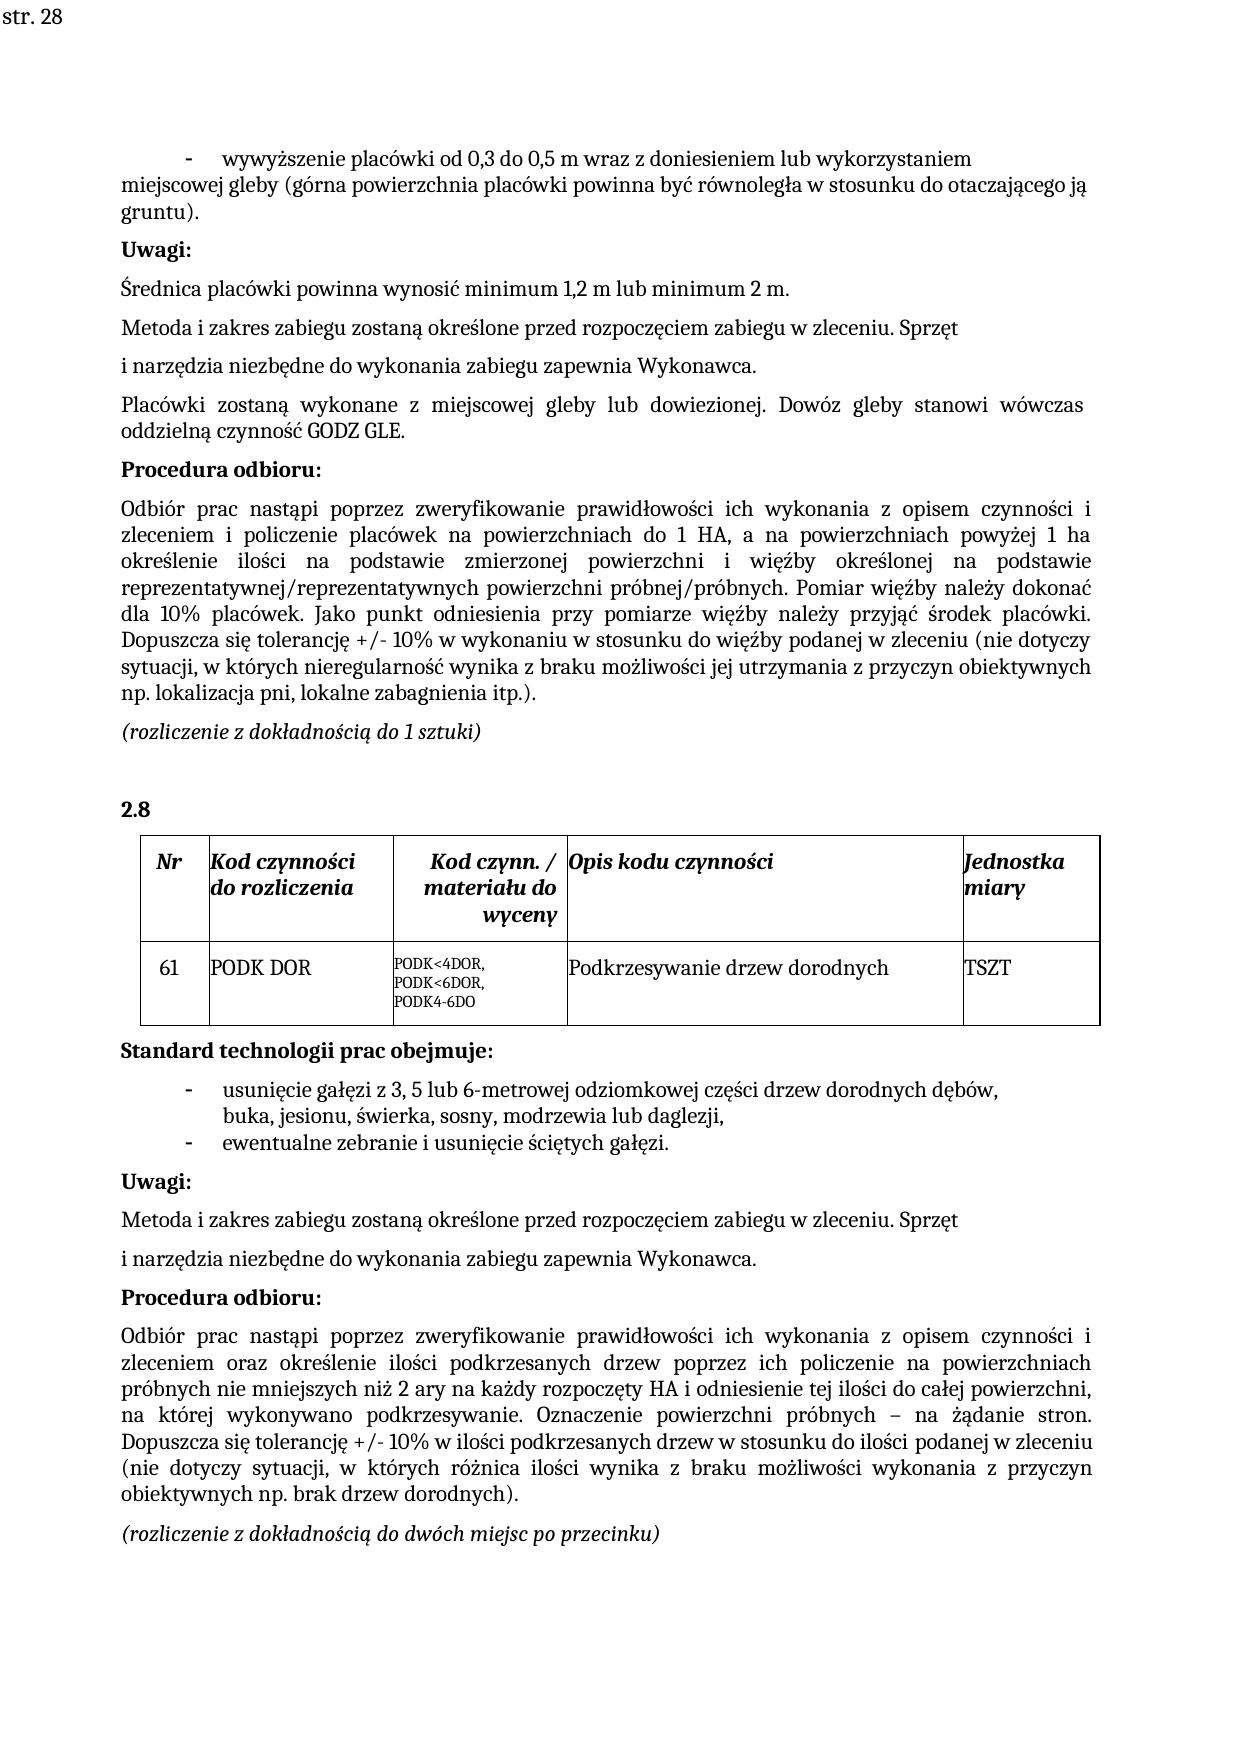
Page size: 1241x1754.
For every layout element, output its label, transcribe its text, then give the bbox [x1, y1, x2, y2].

text Metoda i zakres zabiegu zostaną określone przed rozpoczęciem zabiegu w zleceniu. Sprzęt i narzędzia niezbędne do wykonania zabiegu zapewnia Wykonawca. [121, 1207, 963, 1272]
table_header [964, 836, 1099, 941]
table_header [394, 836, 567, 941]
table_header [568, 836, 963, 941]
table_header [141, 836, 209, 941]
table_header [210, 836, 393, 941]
text Odbiór prac nastąpi poprzez zweryfikowanie prawidłowości ich wykonania z opisem czynności i zleceniem oraz określenie ilości podkrzesanych drzew poprzez ich policzenie na powierzchniach próbnych nie mniejszych niż 2 ary na każdy rozpoczęty HA i odniesienie tej ilości do całej powierzchni, na której wykonywano podkrzesywanie. Oznaczenie powierzchni próbnych – na żądanie stron. Dopuszcza się tolerancję +/- 10% w ilości podkrzesanych drzew w stosunku do ilości podanej w zleceniu (nie dotyczy sytuacji, w których różnica ilości wynika z braku możliwości wykonania z przyczyn obiektywnych np. brak drzew dorodnych). [121, 1323, 1093, 1508]
text Procedura odbioru: [121, 457, 1119, 483]
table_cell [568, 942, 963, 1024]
text (rozliczenie z dokładnością do 1 sztuki) [121, 719, 1119, 745]
list wywyższenie placówki od 0,3 do 0,5 m wraz z doniesieniem lub wykorzystaniem [185, 146, 1119, 172]
text Uwagi: [121, 237, 1119, 264]
text miejscowej gleby (górna powierzchnia placówki powinna być równoległa w stosunku do otaczającego ją gruntu). [121, 172, 1088, 225]
text Procedura odbioru: [121, 1284, 1119, 1311]
text (rozliczenie z dokładnością do dwóch miejsc po przecinku) [121, 1520, 1119, 1547]
text Uwagi: [121, 1168, 1119, 1195]
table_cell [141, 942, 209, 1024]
text Metoda i zakres zabiegu zostaną określone przed rozpoczęciem zabiegu w zleceniu. Sprzęt i narzędzia niezbędne do wykonania zabiegu zapewnia Wykonawca. [121, 315, 963, 379]
list usunięcie gałęzi z 3, 5 lub 6-metrowej odziomkowej części drzew dorodnych dębów, buka, jesionu, świerka, sosny, modrzewia lub daglezji, [185, 1077, 1045, 1129]
list ewentualne zebranie i usunięcie ściętych gałęzi. [185, 1129, 1119, 1156]
text Średnica placówki powinna wynosić minimum 1,2 m lub minimum 2 m. [121, 276, 1119, 302]
text Odbiór prac nastąpi poprzez zweryfikowanie prawidłowości ich wykonania z opisem czynności i zleceniem i policzenie placówek na powierzchniach do 1 HA, a na powierzchniach powyżej 1 ha określenie ilości na podstawie zmierzonej powierzchni i więźby określonej na podstawie reprezentatywnej/reprezentatywnych powierzchni próbnej/próbnych. Pomiar więźby należy dokonać dla 10% placówek. Jako punkt odniesienia przy pomiarze więźby należy przyjąć środek placówki. Dopuszcza się tolerancję +/- 10% w wykonaniu w stosunku do więźby podanej w zleceniu (nie dotyczy sytuacji, w których nieregularność wynika z braku możliwości jej utrzymania z przyczyn obiektywnych np. lokalizacja pni, lokalne zabagnienia itp.). [121, 496, 1093, 706]
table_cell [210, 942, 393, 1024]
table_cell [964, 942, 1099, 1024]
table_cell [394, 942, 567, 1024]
text Standard technologii prac obejmuje: [121, 1038, 1119, 1064]
text Placówki zostaną wykonane z miejscowej gleby lub dowiezionej. Dowóz gleby stanowi wówczas oddzielną czynność GODZ GLE. [121, 392, 1085, 444]
text 2.8 [121, 797, 1119, 823]
